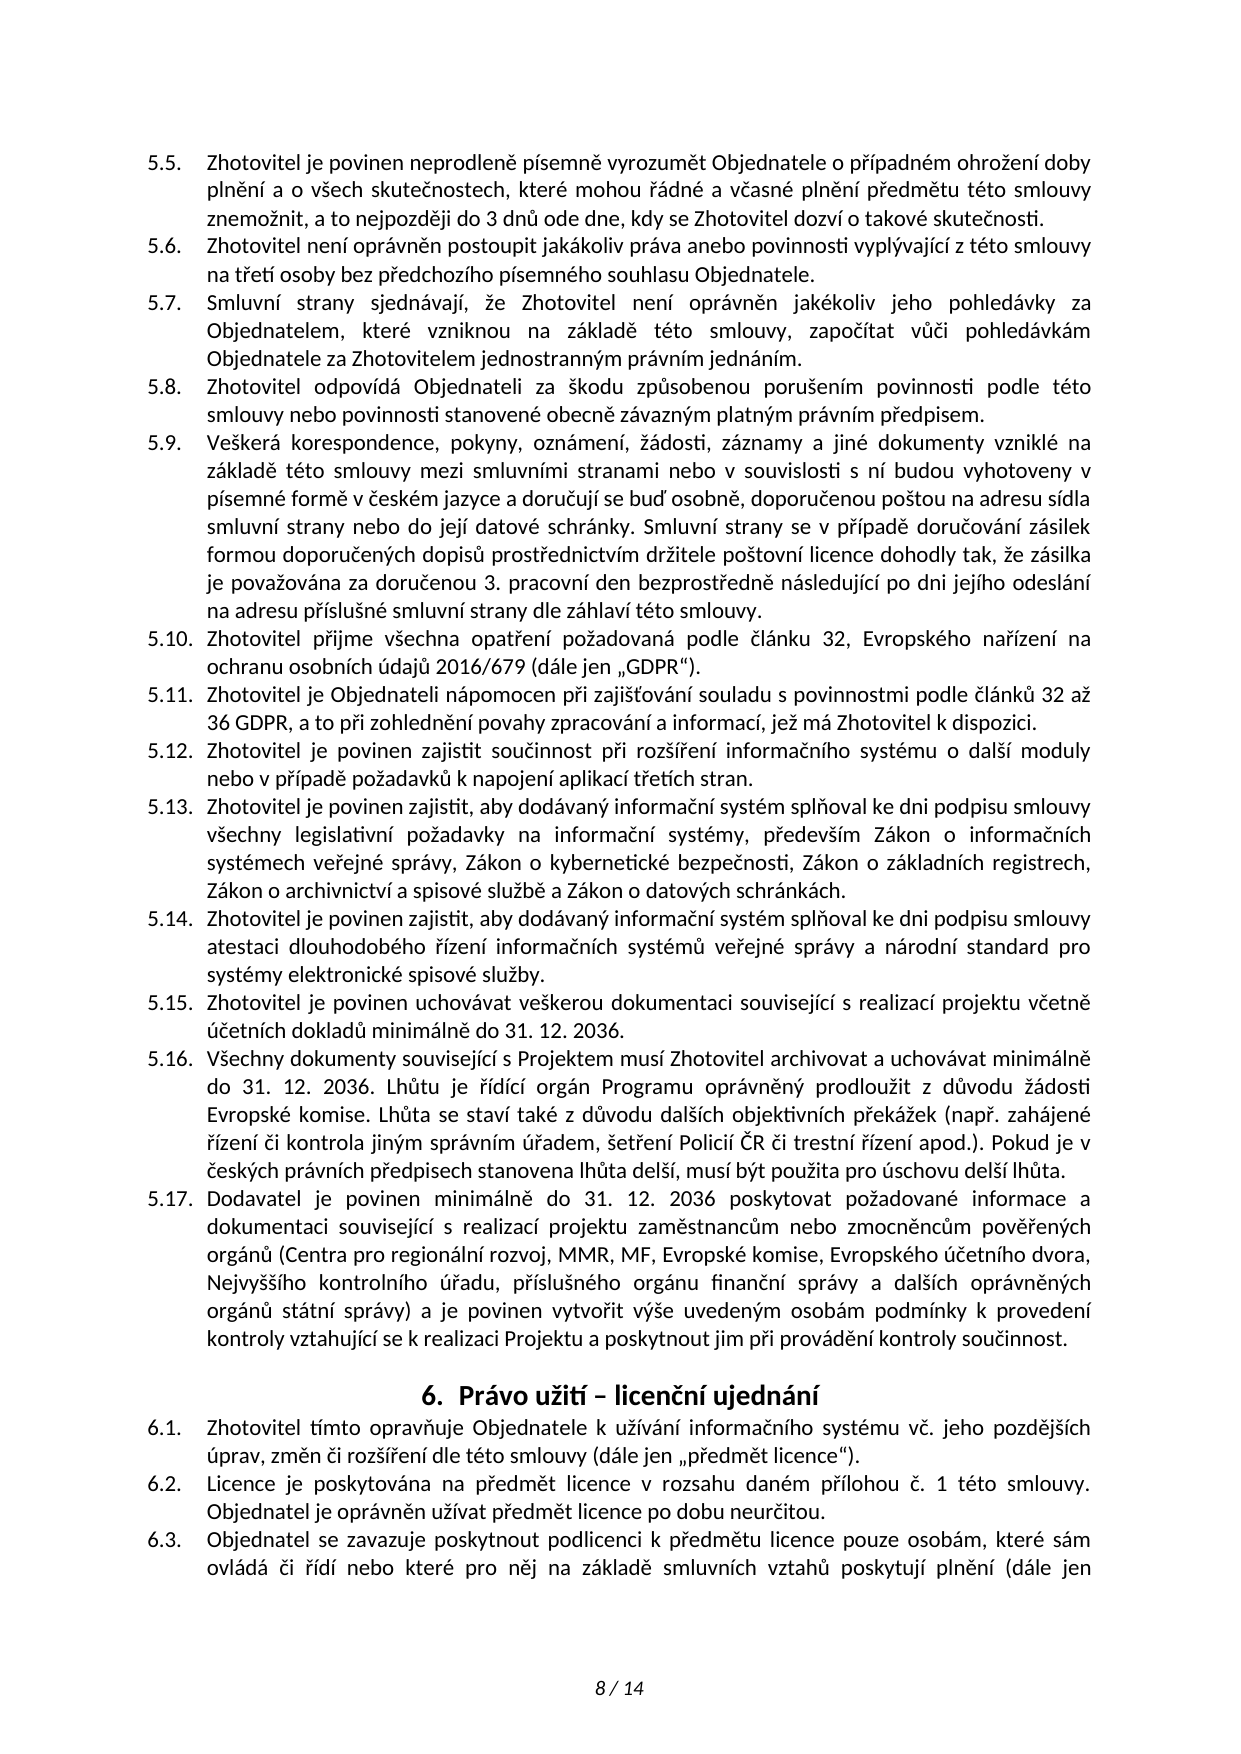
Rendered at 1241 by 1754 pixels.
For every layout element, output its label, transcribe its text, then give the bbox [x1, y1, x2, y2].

list Zhotovitel je povinen zajistit součinnost při rozšíření informačního systému o další moduly nebo v případě požadavků k napojení aplikací třetích stran. [147, 736, 1093, 792]
list Zhotovitel je povinen uchovávat veškerou dokumentaci související s realizací projektu včetně účetních dokladů minimálně do 31. 12. 2036. [147, 988, 1093, 1044]
list Zhotovitel je Objednateli nápomocen při zajišťování souladu s povinnostmi podle článků 32 až 36 GDPR, a to při zohlednění povahy zpracování a informací, jež má Zhotovitel k dispozici. [147, 680, 1093, 736]
list Smluvní strany sjednávají, že Zhotovitel není oprávněn jakékoliv jeho pohledávky za Objednatelem, které vzniknou na základě této smlouvy, započítat vůči pohledávkám Objednatele za Zhotovitelem jednostranným právním jednáním. [147, 288, 1093, 372]
list Zhotovitel je povinen neprodleně písemně vyrozumět Objednatele o případném ohrožení doby plnění a o všech skutečnostech, které mohou řádné a včasné plnění předmětu této smlouvy znemožnit, a to nejpozději do 3 dnů ode dne, kdy se Zhotovitel dozví o takové skutečnosti. [147, 148, 1093, 232]
list Dodavatel je povinen minimálně do 31. 12. 2036 poskytovat požadované informace a dokumentaci související s realizací projektu zaměstnancům nebo zmocněncům pověřených orgánů (Centra pro regionální rozvoj, MMR, MF, Evropské komise, Evropského účetního dvora, Nejvyššího kontrolního úřadu, příslušného orgánu finanční správy a dalších oprávněných orgánů státní správy) a je povinen vytvořit výše uvedeným osobám podmínky k provedení kontroly vztahující se k realizaci Projektu a poskytnout jim při provádění kontroly součinnost. [147, 1184, 1093, 1352]
list Zhotovitel odpovídá Objednateli za škodu způsobenou porušením povinnosti podle této smlouvy nebo povinnosti stanovené obecně závazným platným právním předpisem. [147, 372, 1093, 428]
list Zhotovitel je povinen zajistit, aby dodávaný informační systém splňoval ke dni podpisu smlouvy atestaci dlouhodobého řízení informačních systémů veřejné správy a národní standard pro systémy elektronické spisové služby. [147, 904, 1093, 988]
list Licence je poskytována na předmět licence v rozsahu daném přílohou č. 1 této smlouvy. Objednatel je oprávněn užívat předmět licence po dobu neurčitou. [147, 1469, 1093, 1525]
list Všechny dokumenty související s Projektem musí Zhotovitel archivovat a uchovávat minimálně do 31. 12. 2036. Lhůtu je řídící orgán Programu oprávněný prodloužit z důvodu žádosti Evropské komise. Lhůta se staví také z důvodu dalších objektivních překážek (např. zahájené řízení či kontrola jiným správním úřadem, šetření Policií ČR či trestní řízení apod.). Pokud je v českých právních předpisech stanovena lhůta delší, musí být použita pro úschovu delší lhůta. [147, 1044, 1093, 1184]
list Zhotovitel je povinen zajistit, aby dodávaný informační systém splňoval ke dni podpisu smlouvy všechny legislativní požadavky na informační systémy, především Zákon o informačních systémech veřejné správy, Zákon o kybernetické bezpečnosti, Zákon o základních registrech, Zákon o archivnictví a spisové službě a Zákon o datových schránkách. [147, 792, 1093, 904]
list Zhotovitel není oprávněn postoupit jakákoliv práva anebo povinnosti vyplývající z této smlouvy na třetí osoby bez předchozího písemného souhlasu Objednatele. [147, 232, 1093, 288]
list Zhotovitel tímto opravňuje Objednatele k užívání informačního systému vč. jeho pozdějších úprav, změn či rozšíření dle této smlouvy (dále jen „předmět licence“). [147, 1413, 1093, 1469]
subtitle Právo užití – licenční ujednání [148, 1377, 1093, 1413]
list Veškerá korespondence, pokyny, oznámení, žádosti, záznamy a jiné dokumenty vzniklé na základě této smlouvy mezi smluvními stranami nebo v souvislosti s ní budou vyhotoveny v písemné formě v českém jazyce a doručují se buď osobně, doporučenou poštou na adresu sídla smluvní strany nebo do její datové schránky. Smluvní strany se v případě doručování zásilek formou doporučených dopisů prostřednictvím držitele poštovní licence dohodly tak, že zásilka je považována za doručenou 3. pracovní den bezprostředně následující po dni jejího odeslání na adresu příslušné smluvní strany dle záhlaví této smlouvy. [147, 428, 1093, 624]
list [147, 1525, 1093, 1581]
list Zhotovitel přijme všechna opatření požadovaná podle článku 32, Evropského nařízení na ochranu osobních údajů 2016/679 (dále jen „GDPR“). [147, 624, 1093, 680]
